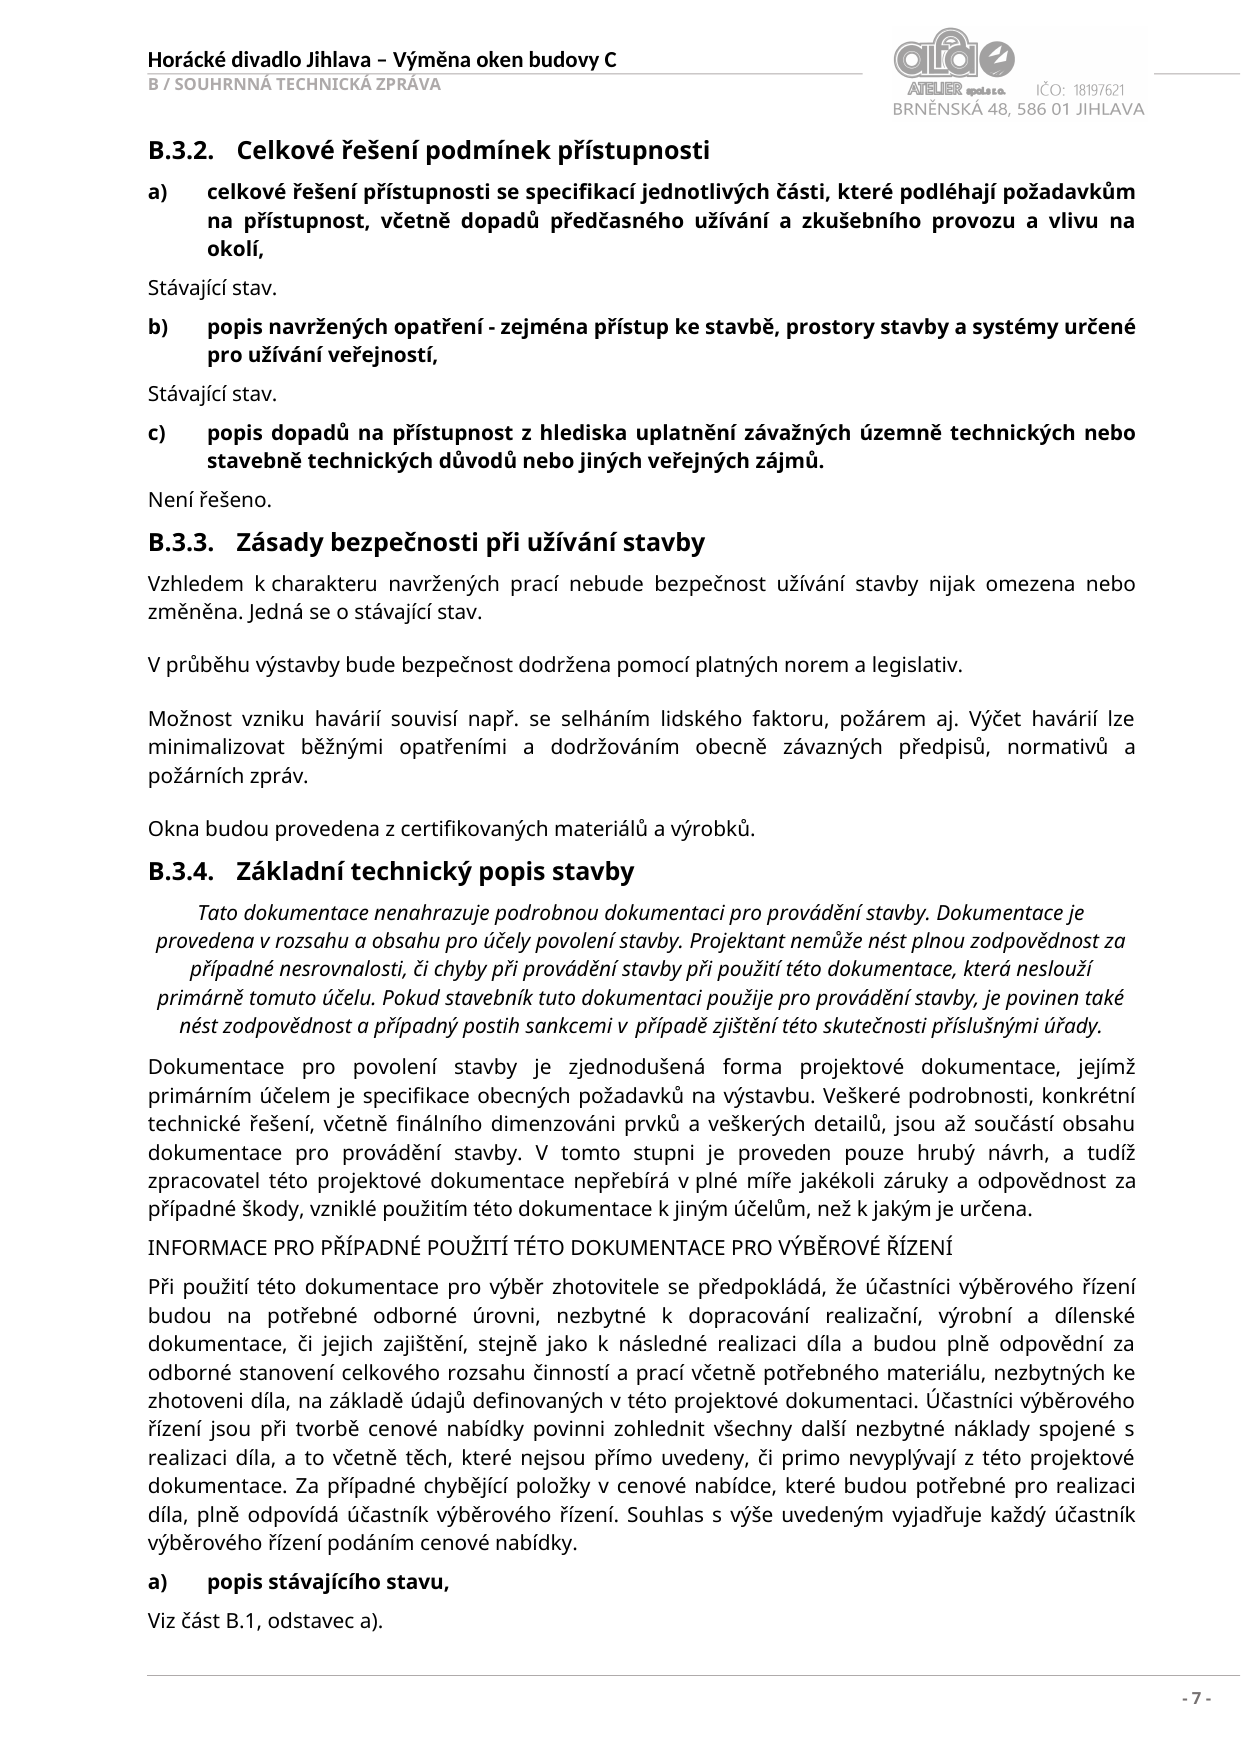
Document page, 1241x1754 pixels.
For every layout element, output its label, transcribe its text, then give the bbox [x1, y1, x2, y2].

text Stávající stav. [148, 273, 1137, 302]
text Vzhledem k charakteru navržených prací nebude bezpečnost užívání stavby nijak omezena nebo změněna. Jedná se o stávající stav. [148, 569, 1137, 626]
text Možnost vzniku havárií souvisí např. se selháním lidského faktoru, požárem aj. Výčet havárií lze minimalizovat běžnými opatřeními a dodržováním obecně závazných předpisů, normativů a požárních zpráv. [148, 704, 1137, 789]
subtitle popis navržených opatření - zejména přístup ke stavbě, prostory stavby a systémy určené pro užívání veřejností, [148, 312, 1137, 369]
text Při použití této dokumentace pro výběr zhotovitele se předpokládá, že účastníci výběrového řízení budou na potřebné odborné úrovni, nezbytné k dopracování realizační, výrobní a dílenské dokumentace, či jejich zajištění, stejně jako k následné realizaci díla a budou plně odpovědní za odborné stanovení celkového rozsahu činností a prací včetně potřebného materiálu, nezbytných ke zhotoveni díla, na základě údajů definovaných v této projektové dokumentaci. Účastníci výběrového řízení jsou při tvorbě cenové nabídky povinni zohlednit všechny další nezbytné náklady spojené s realizaci díla, a to včetně těch, které nejsou přímo uvedeny, či primo nevyplývají z této projektové dokumentace. Za případné chybějící položky v cenové nabídce, které budou potřebné pro realizaci díla, plně odpovídá účastník výběrového řízení. Souhlas s výše uvedeným vyjadřuje každý účastník výběrového řízení podáním cenové nabídky. [148, 1272, 1137, 1557]
text Viz část B.1, odstavec a). [148, 1606, 1137, 1634]
subtitle celkové řešení přístupnosti se specifikací jednotlivých části, které podléhají požadavkům na přístupnost, včetně dopadů předčasného užívání a zkušebního provozu a vlivu na okolí, [148, 177, 1137, 263]
subtitle Základní technický popis stavby [148, 853, 1137, 887]
text Není řešeno. [148, 485, 1137, 514]
subtitle popis stávajícího stavu, [148, 1567, 1137, 1596]
text Stávající stav. [148, 379, 1137, 408]
text Dokumentace pro povolení stavby je zjednodušená forma projektové dokumentace, jejímž primárním účelem je specifikace obecných požadavků na výstavbu. Veškeré podrobnosti, konkrétní technické řešení, včetně finálního dimenzováni prvků a veškerých detailů, jsou až součástí obsahu dokumentace pro provádění stavby. V tomto stupni je proveden pouze hrubý návrh, a tudíž zpracovatel této projektové dokumentace nepřebírá v plné míře jakékoli záruky a odpovědnost za případné škody, vzniklé použitím této dokumentace k jiným účelům, než k jakým je určena. [148, 1052, 1137, 1223]
text INFORMACE PRO PŘÍPADNÉ POUŽITÍ TÉTO DOKUMENTACE PRO VÝBĚROVÉ ŘÍZENÍ [148, 1233, 1137, 1262]
text Tato dokumentace nenahrazuje podrobnou dokumentaci pro provádění stavby. Dokumentace je provedena v rozsahu a obsahu pro účely povolení stavby. Projektant nemůže nést plnou zodpovědnost za případné nesrovnalosti, či chyby při provádění stavby při použití této dokumentace, která neslouží primárně tomuto účelu. Pokud stavebník tuto dokumentaci použije pro provádění stavby, je povinen také nést zodpovědnost a případný postih sankcemi v případě zjištění této skutečnosti příslušnými úřady. [148, 898, 1137, 1040]
text V průběhu výstavby bude bezpečnost dodržena pomocí platných norem a legislativ. [148, 651, 1137, 679]
subtitle popis dopadů na přístupnost z hlediska uplatnění závažných územně technických nebo stavebně technických důvodů nebo jiných veřejných zájmů. [148, 418, 1137, 475]
subtitle Celkové řešení podmínek přístupnosti [148, 133, 1137, 167]
subtitle Zásady bezpečnosti při užívání stavby [148, 524, 1137, 558]
text Okna budou provedena z certifikovaných materiálů a výrobků. [148, 814, 1137, 843]
